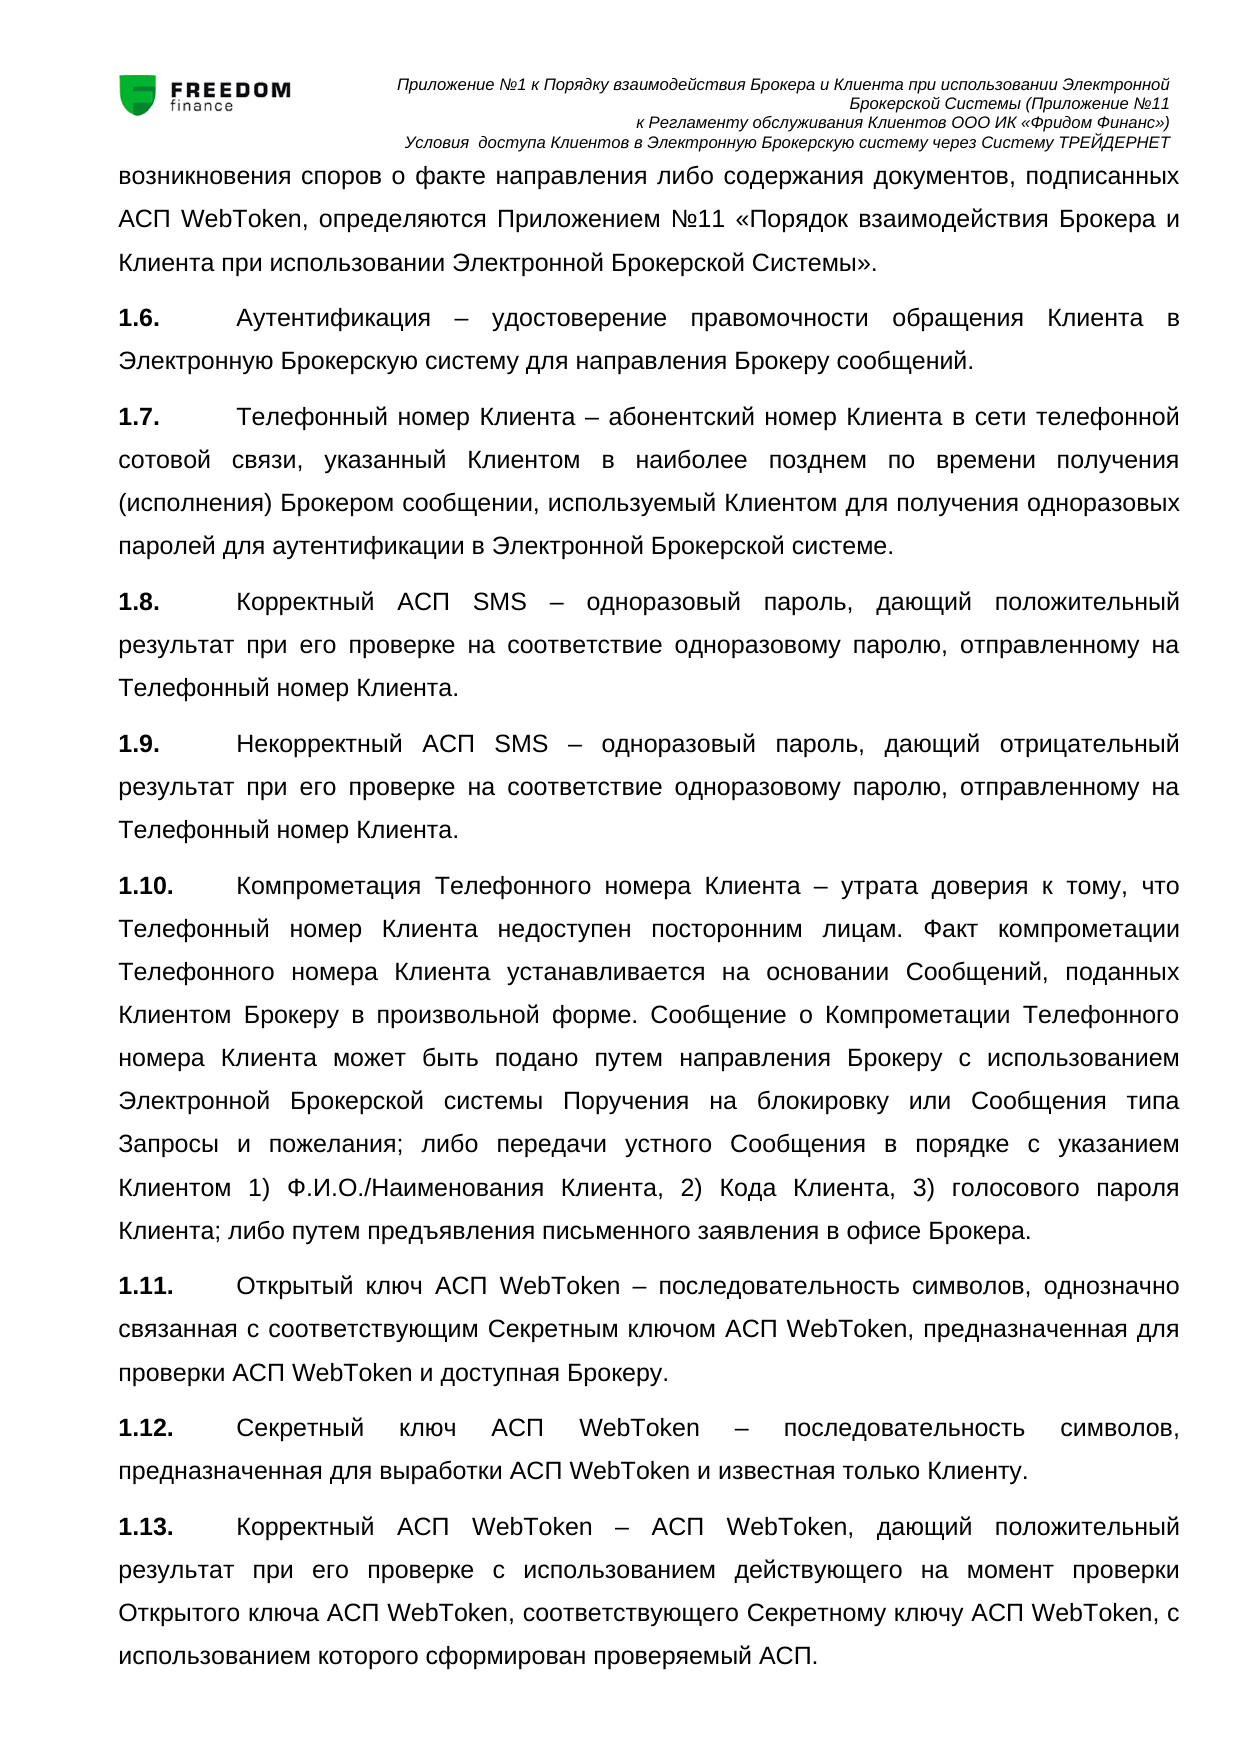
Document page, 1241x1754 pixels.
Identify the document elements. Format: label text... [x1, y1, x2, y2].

text Аутентификация – удостоверение правомочности обращения Клиента в Электронную Брокерскую систему для направления Брокеру сообщений. [118, 303, 1181, 375]
text Корректный АСП SMS – одноразовый пароль, дающий положительный результат при его проверке на соответствие одноразовому паролю, отправленному на Телефонный номер Клиента. [118, 587, 1181, 702]
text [118, 161, 1181, 276]
text Открытый ключ АСП WebToken – последовательность символов, однозначно связанная с соответствующим Секретным ключом АСП WebToken, предназначенная для проверки АСП WebToken и доступная Брокеру. [118, 1271, 1181, 1386]
text Некорректный АСП SMS – одноразовый пароль, дающий отрицательный результат при его проверке на соответствие одноразовому паролю, отправленному на Телефонный номер Клиента. [118, 729, 1181, 844]
text Секретный ключ АСП WebToken – последовательность символов, предназначенная для выработки АСП WebToken и известная только Клиенту. [118, 1413, 1181, 1485]
text Компрометация Телефонного номера Клиента – утрата доверия к тому, что Телефонный номер Клиента недоступен посторонним лицам. Факт компрометации Телефонного номера Клиента устанавливается на основании Сообщений, поданных Клиентом Брокеру в произвольной форме. Сообщение о Компрометации Телефонного номера Клиента может быть подано путем направления Брокеру с использованием Электронной Брокерской системы Поручения на блокировку или Сообщения типа Запросы и пожелания; либо передачи устного Сообщения в порядке с указанием Клиентом 1) Ф.И.О./Наименования Клиента, 2) Кода Клиента, 3) голосового пароля Клиента; либо путем предъявления письменного заявления в офисе Брокера. [118, 871, 1181, 1244]
text Телефонный номер Клиента – абонентский номер Клиента в сети телефонной сотовой связи, указанный Клиентом в наиболее позднем по времени получения (исполнения) Брокером сообщении, используемый Клиентом для получения одноразовых паролей для аутентификации в Электронной Брокерской системе. [118, 402, 1181, 560]
picture [118, 75, 294, 116]
text Корректный АСП WebToken – АСП WebToken, дающий положительный результат при его проверке с использованием действующего на момент проверки Открытого ключа АСП WebToken, соответствующего Секретному ключу АСП WebToken, с использованием которого сформирован проверяемый АСП. [118, 1512, 1181, 1670]
